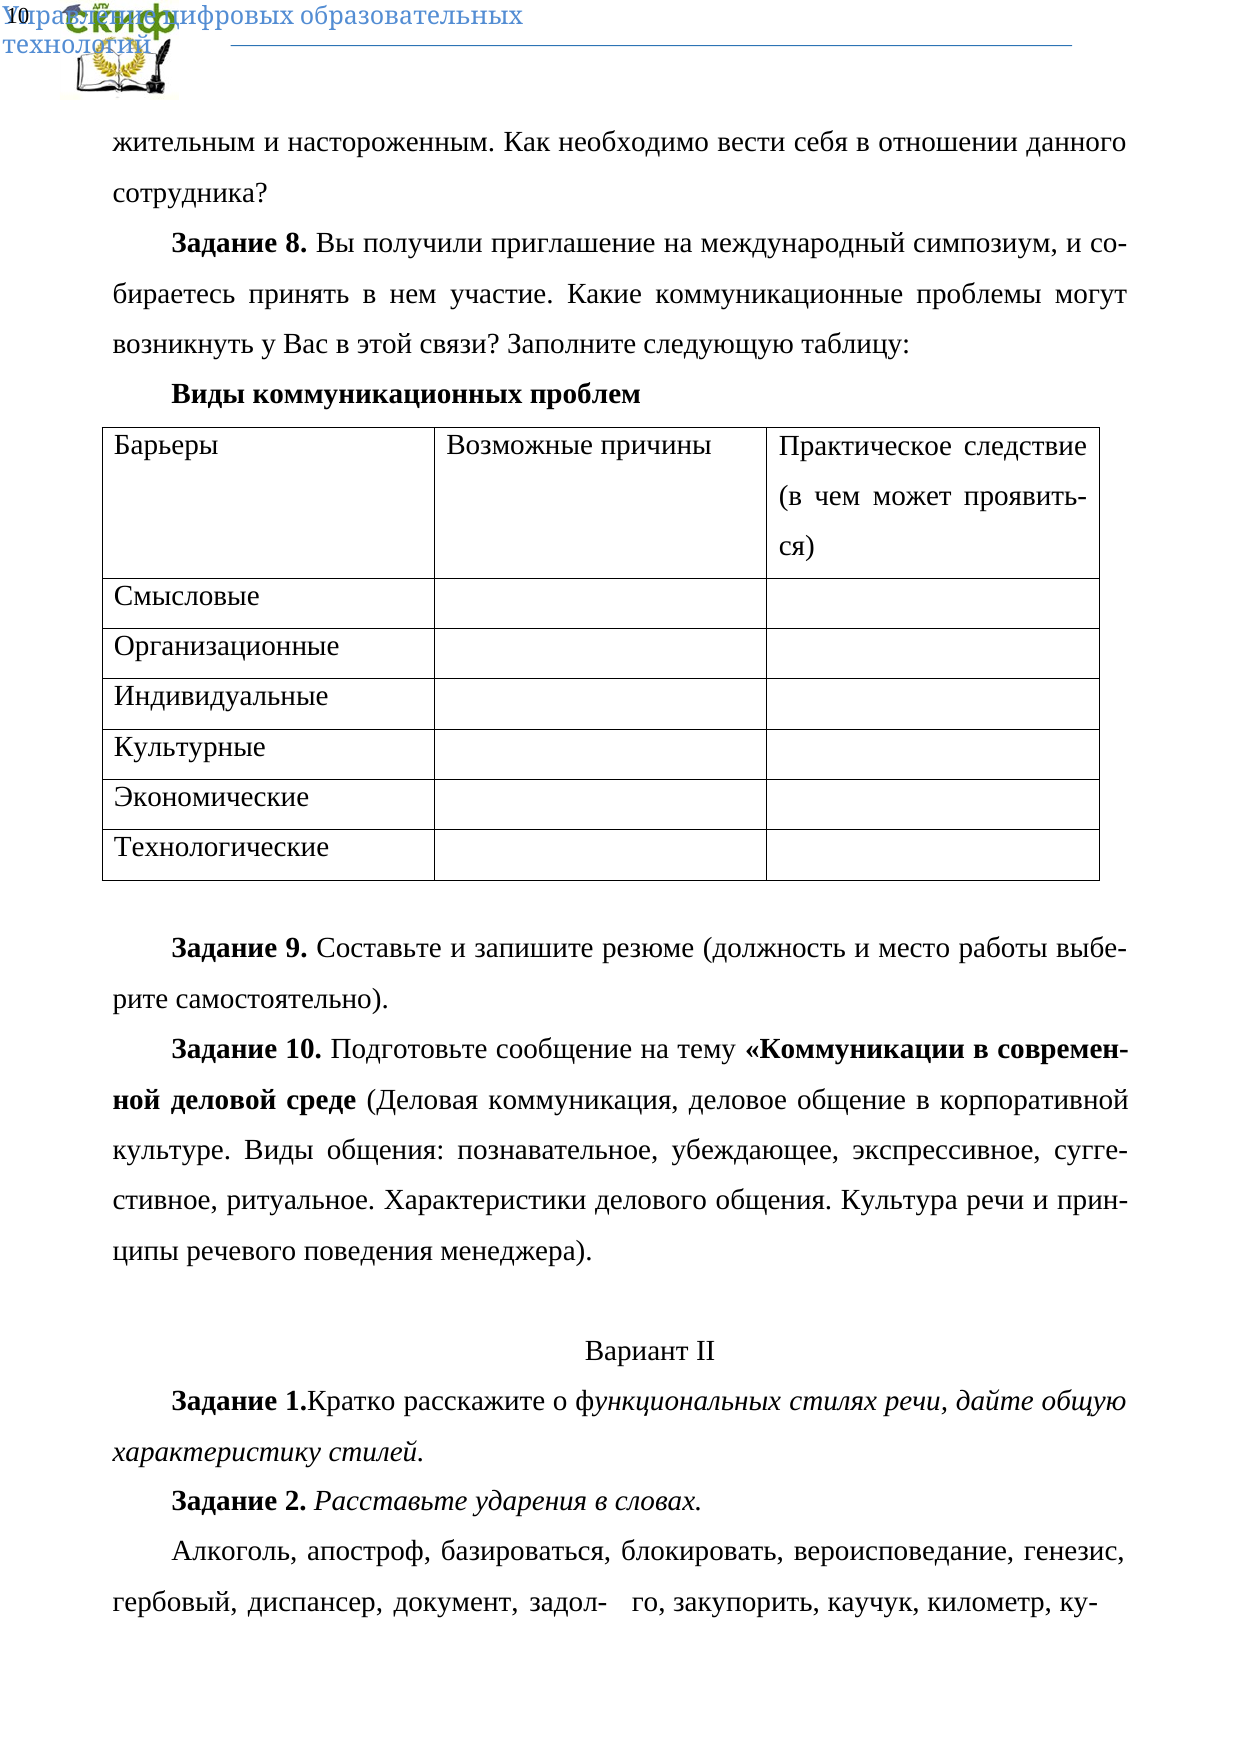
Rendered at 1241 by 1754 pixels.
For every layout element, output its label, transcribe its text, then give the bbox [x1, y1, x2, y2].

table_cell [767, 830, 1099, 879]
table_header Барьеры [103, 428, 434, 578]
table_cell [767, 579, 1099, 628]
text Задание 9. Составьте и запишите резюме (должность и место работы выбе- рите самостоятельно). [112, 930, 1128, 1014]
text Задание 10. Подготовьте сообщение на тему «Коммуникации в современ- ной деловой среде (Деловая коммуникация, деловое общение в корпоративной культуре. Виды общения: познавательное, убеждающее, экспрессивное, сугге- стивное, ритуальное. Характеристики делового общения. Культура речи и прин- ципы речевого поведения менеджера). [112, 1031, 1129, 1266]
table_cell [435, 629, 766, 678]
table_cell [435, 730, 766, 779]
table_cell [767, 679, 1099, 729]
table_cell Культурные [103, 730, 434, 779]
text Задание 2. Расставьте ударения в словах. [171, 1484, 1157, 1517]
text Задание 8. Вы получили приглашение на международный симпозиум, и со- бираетесь принять в нем участие. Какие коммуникационные проблемы могут возникнуть у Вас в этой связи? Заполните следующую таблицу: [112, 226, 1128, 360]
table_cell [767, 730, 1099, 779]
text жительным и настороженным. Как необходимо вести себя в отношении данного сотрудника? [112, 124, 1128, 208]
table_cell Смысловые [103, 579, 434, 628]
table_cell [435, 579, 766, 628]
table_cell Организационные [103, 629, 434, 678]
table_cell Технологические [103, 830, 434, 879]
text Алкоголь, апостроф, базироваться, блокировать, вероисповедание, генезис, гербовый, диспансер, документ, задол- го, закупорить, каучук, километр, ку- [112, 1533, 1128, 1617]
subtitle Виды коммуникационных проблем [171, 376, 1157, 410]
table_cell [435, 780, 766, 829]
picture [59, 0, 179, 100]
table_cell [435, 830, 766, 879]
table_cell Индивидуальные [103, 679, 434, 729]
text Вариант II [174, 1333, 1125, 1366]
table_header Практическое следствие (в чем может проявить- ся) [767, 428, 1099, 578]
table_header Возможные причины [435, 428, 766, 578]
table_cell Экономические [103, 780, 434, 829]
table_cell [767, 629, 1099, 678]
text Задание 1.Кратко расскажите о функциональных стилях речи, дайте общую характеристику стилей. [112, 1383, 1157, 1467]
table_cell [767, 780, 1099, 829]
table_cell [435, 679, 766, 729]
